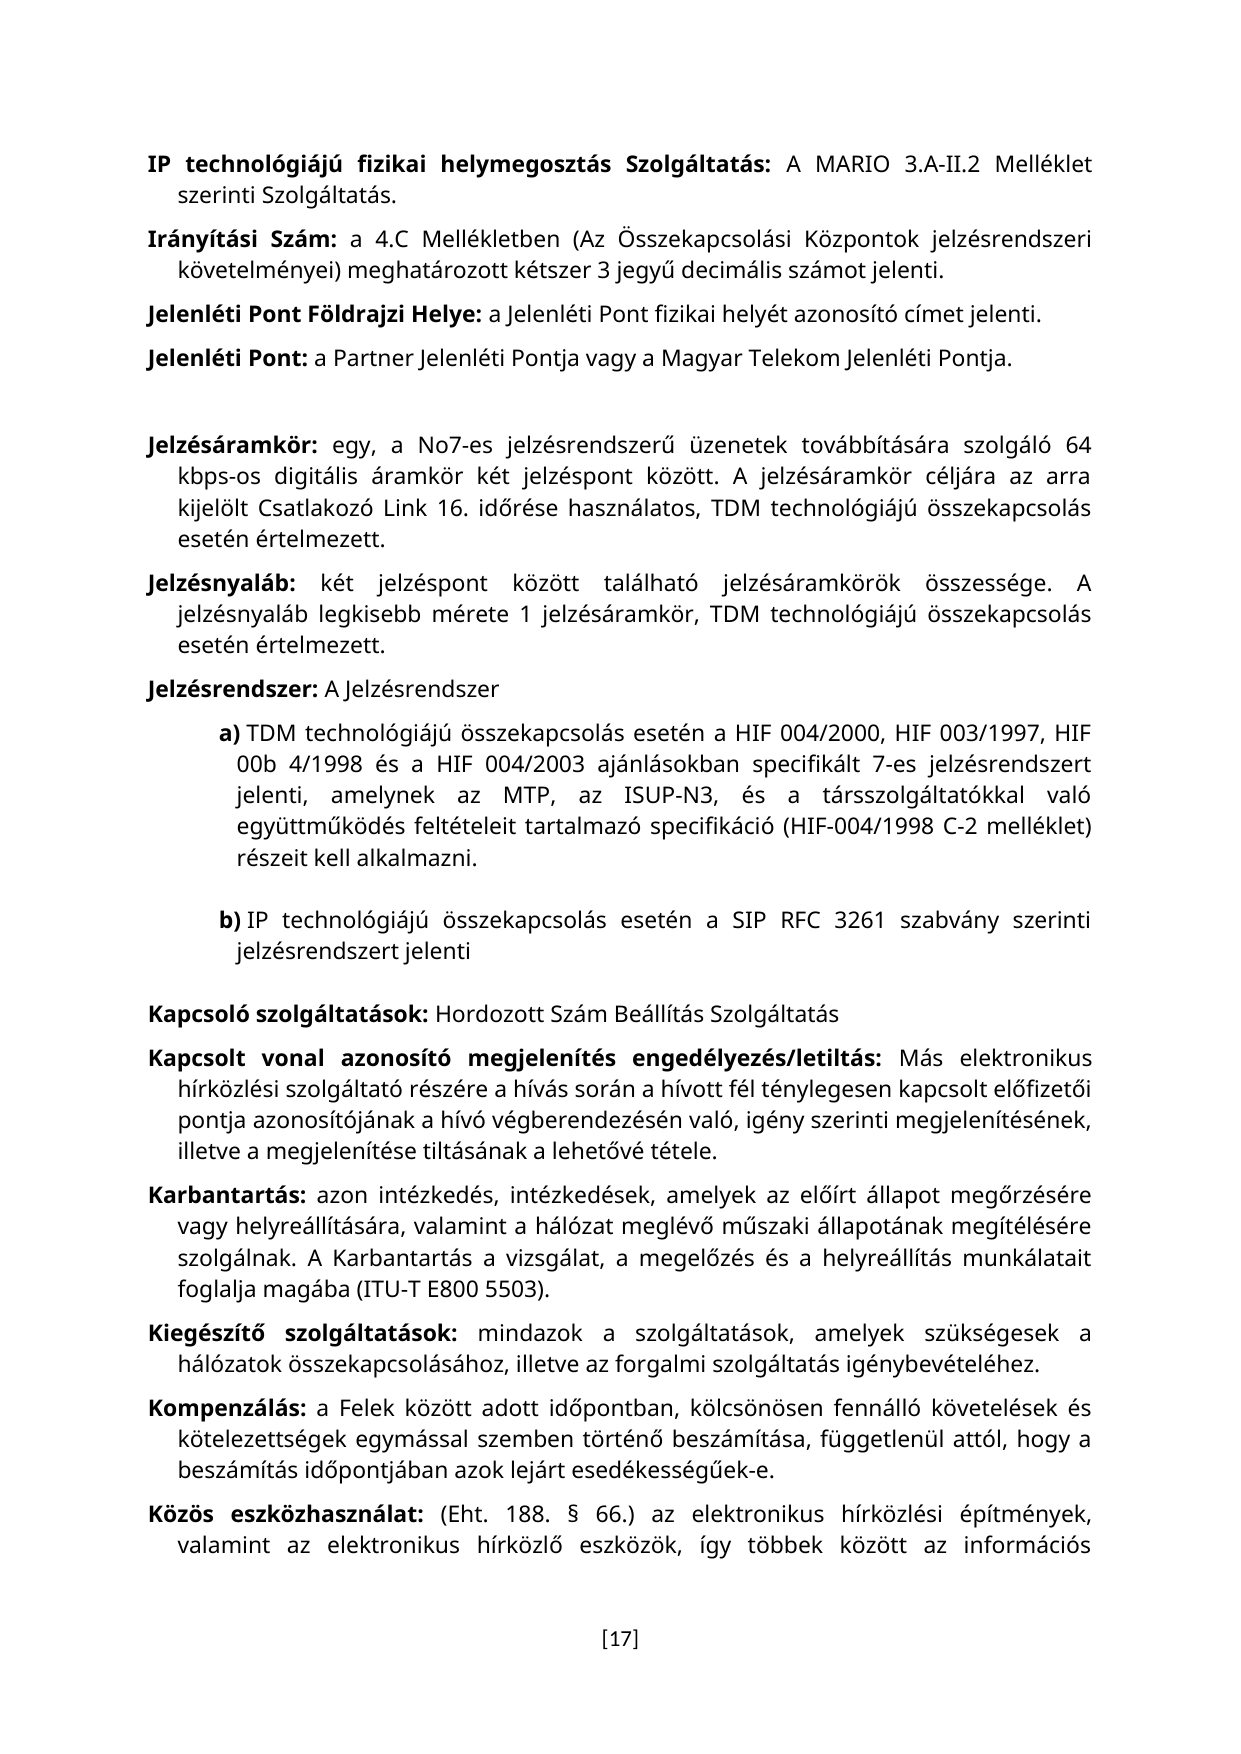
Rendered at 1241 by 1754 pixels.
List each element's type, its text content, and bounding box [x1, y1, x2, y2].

text Jelzésáramkör: egy, a No7-es jelzésrendszerű üzenetek továbbítására szolgáló 64 kbps-os digitális áramkör két jelzéspont között. A jelzésáramkör céljára az arra kijelölt Csatlakozó Link 16. időrése használatos, TDM technológiájú összekapcsolás esetén értelmezett. [148, 429, 1092, 554]
text Kapcsoló szolgáltatások: Hordozott Szám Beállítás Szolgáltatás [148, 998, 1092, 1029]
text Jelenléti Pont: a Partner Jelenléti Pontja vagy a Magyar Telekom Jelenléti Pontja. [148, 341, 1092, 373]
text Jelenléti Pont Földrajzi Helye: a Jelenléti Pont fizikai helyét azonosító címet jelenti. [148, 298, 1092, 329]
text Kompenzálás: a Felek között adott időpontban, kölcsönösen fennálló követelések és kötelezettségek egymással szemben történő beszámítása, függetlenül attól, hogy a beszámítás időpontjában azok lejárt esedékességűek-e. [148, 1391, 1092, 1485]
text Jelzésnyaláb: két jelzéspont között található jelzésáramkörök összessége. A jelzésnyaláb legkisebb mérete 1 jelzésáramkör, TDM technológiájú összekapcsolás esetén értelmezett. [148, 566, 1092, 660]
text Irányítási Szám: a 4.C Mellékletben (Az Összekapcsolási Központok jelzésrendszeri követelményei) meghatározott kétszer 3 jegyű decimális számot jelenti. [148, 223, 1092, 285]
text Kapcsolt vonal azonosító megjelenítés engedélyezés/letiltás: Más elektronikus hírközlési szolgáltató részére a hívás során a hívott fél ténylegesen kapcsolt előfizetői pontja azonosítójának a hívó végberendezésén való, igény szerinti megjelenítésének, illetve a megjelenítése tiltásának a lehetővé tétele. [148, 1041, 1092, 1166]
text Jelzésrendszer: A Jelzésrendszer [148, 673, 1092, 704]
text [148, 1498, 1092, 1560]
text b) IP technológiájú összekapcsolás esetén a SIP RFC 3261 szabvány szerinti jelzésrendszert jelenti [219, 904, 1092, 966]
text Kiegészítő szolgáltatások: mindazok a szolgáltatások, amelyek szükségesek a hálózatok összekapcsolásához, illetve az forgalmi szolgáltatás igénybevételéhez. [148, 1316, 1092, 1379]
text a) TDM technológiájú összekapcsolás esetén a HIF 004/2000, HIF 003/1997, HIF 00b 4/1998 és a HIF 004/2003 ajánlásokban specifikált 7-es jelzésrendszert jelenti, amelynek az MTP, az ISUP-N3, és a társszolgáltatókkal való együttműködés feltételeit tartalmazó specifikáció (HIF-004/1998 C-2 melléklet) részeit kell alkalmazni. [219, 716, 1092, 873]
text IP technológiájú fizikai helymegosztás Szolgáltatás: A MARIO 3.A-II.2 Melléklet szerinti Szolgáltatás. [148, 148, 1092, 210]
text Karbantartás: azon intézkedés, intézkedések, amelyek az előírt állapot megőrzésére vagy helyreállítására, valamint a hálózat meglévő műszaki állapotának megítélésére szolgálnak. A Karbantartás a vizsgálat, a megelőzés és a helyreállítás munkálatait foglalja magába (ITU-T E800 5503). [148, 1179, 1092, 1304]
